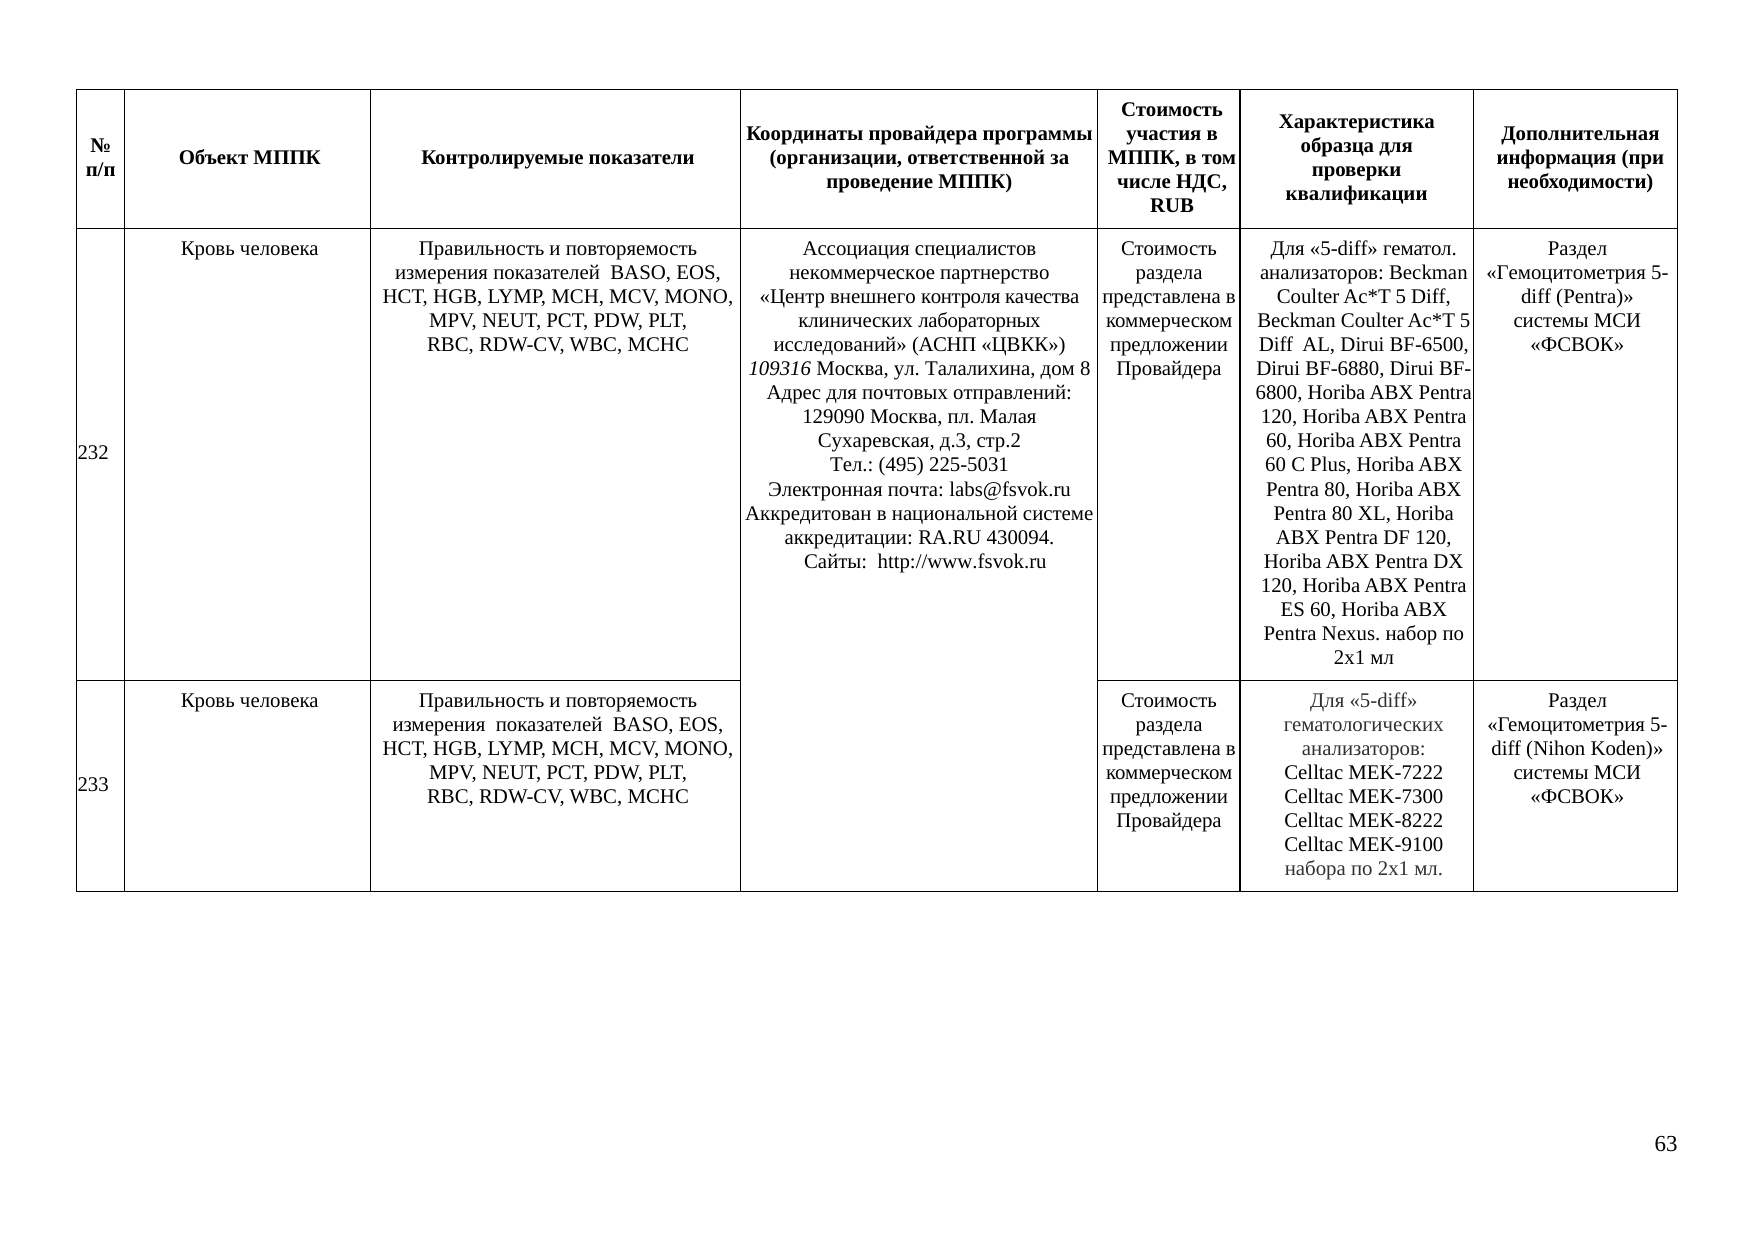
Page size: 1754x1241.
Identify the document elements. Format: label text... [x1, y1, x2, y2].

table_cell [77, 229, 124, 679]
table_cell Для «5-diff» гематол. анализаторов: Beckman Coulter Ac*T 5 Diff, Beckman Coulter Ac*T 5 Diff AL, Dirui BF-6500, Dirui BF-6880, Dirui BF-6800, Horiba ABX Pentra 120, Horiba ABX Pentra 60, Horiba ABX Pentra 60 C Plus, Horiba ABX Pentra 80, Horiba ABX Pentra 80 XL, Horiba ABX Pentra DF 120, Horiba ABX Pentra DX 120, Horiba ABX Pentra ES 60, Horiba ABX Pentra Nexus. набор по 2х1 мл [1241, 229, 1473, 679]
table_cell Раздел «Гемоцитометрия 5-diff (Pentra)» системы МСИ «ФСВОК» [1474, 229, 1677, 679]
table_header Дополнительная информация (при необходимости) [1474, 90, 1677, 228]
table_cell Правильность и повторяемость измерения показателей BASO, EOS, HCT, HGB, LYMP, MCH, MCV, MONO, MPV, NEUT, PCT, PDW, PLT, RBC, RDW-CV, WBC, МСНС [371, 229, 740, 679]
table_header Характеристика образца для проверки квалификации [1241, 90, 1473, 228]
table_cell Правильность и повторяемость измерения показателей BASO, EOS, HCT, HGB, LYMP, MCH, MCV, MONO, MPV, NEUT, PCT, PDW, PLT, RBC, RDW-CV, WBC, МСНС [371, 681, 740, 891]
table_cell [77, 681, 124, 891]
table_header Контролируемые показатели [371, 90, 740, 228]
table_header Объект МППК [125, 90, 370, 228]
table_cell Стоимость раздела представлена в коммерческом предложении Провайдера [1098, 681, 1239, 891]
table_cell Кровь человека [125, 229, 370, 679]
table_cell Стоимость раздела представлена в коммерческом предложении Провайдера [1098, 229, 1239, 679]
table_header № п/п [77, 90, 124, 228]
table_header Стоимость участия в МППК, в том числе НДС, RUB [1098, 90, 1239, 228]
table_cell Кровь человека [125, 681, 370, 891]
table_header Координаты провайдера программы (организации, ответственной за проведение МППК) [741, 90, 1097, 228]
table_cell Для «5-diff» гематологических анализаторов: Celltac MEK-7222 Celltac MEK-7300 Celltac MEK-8222 Celltac MEK-9100 набора по 2х1 мл. [1241, 681, 1473, 891]
table_cell Раздел «Гемоцитометрия 5-diff (Nihon Koden)» системы МСИ «ФСВОК» [1474, 681, 1677, 891]
